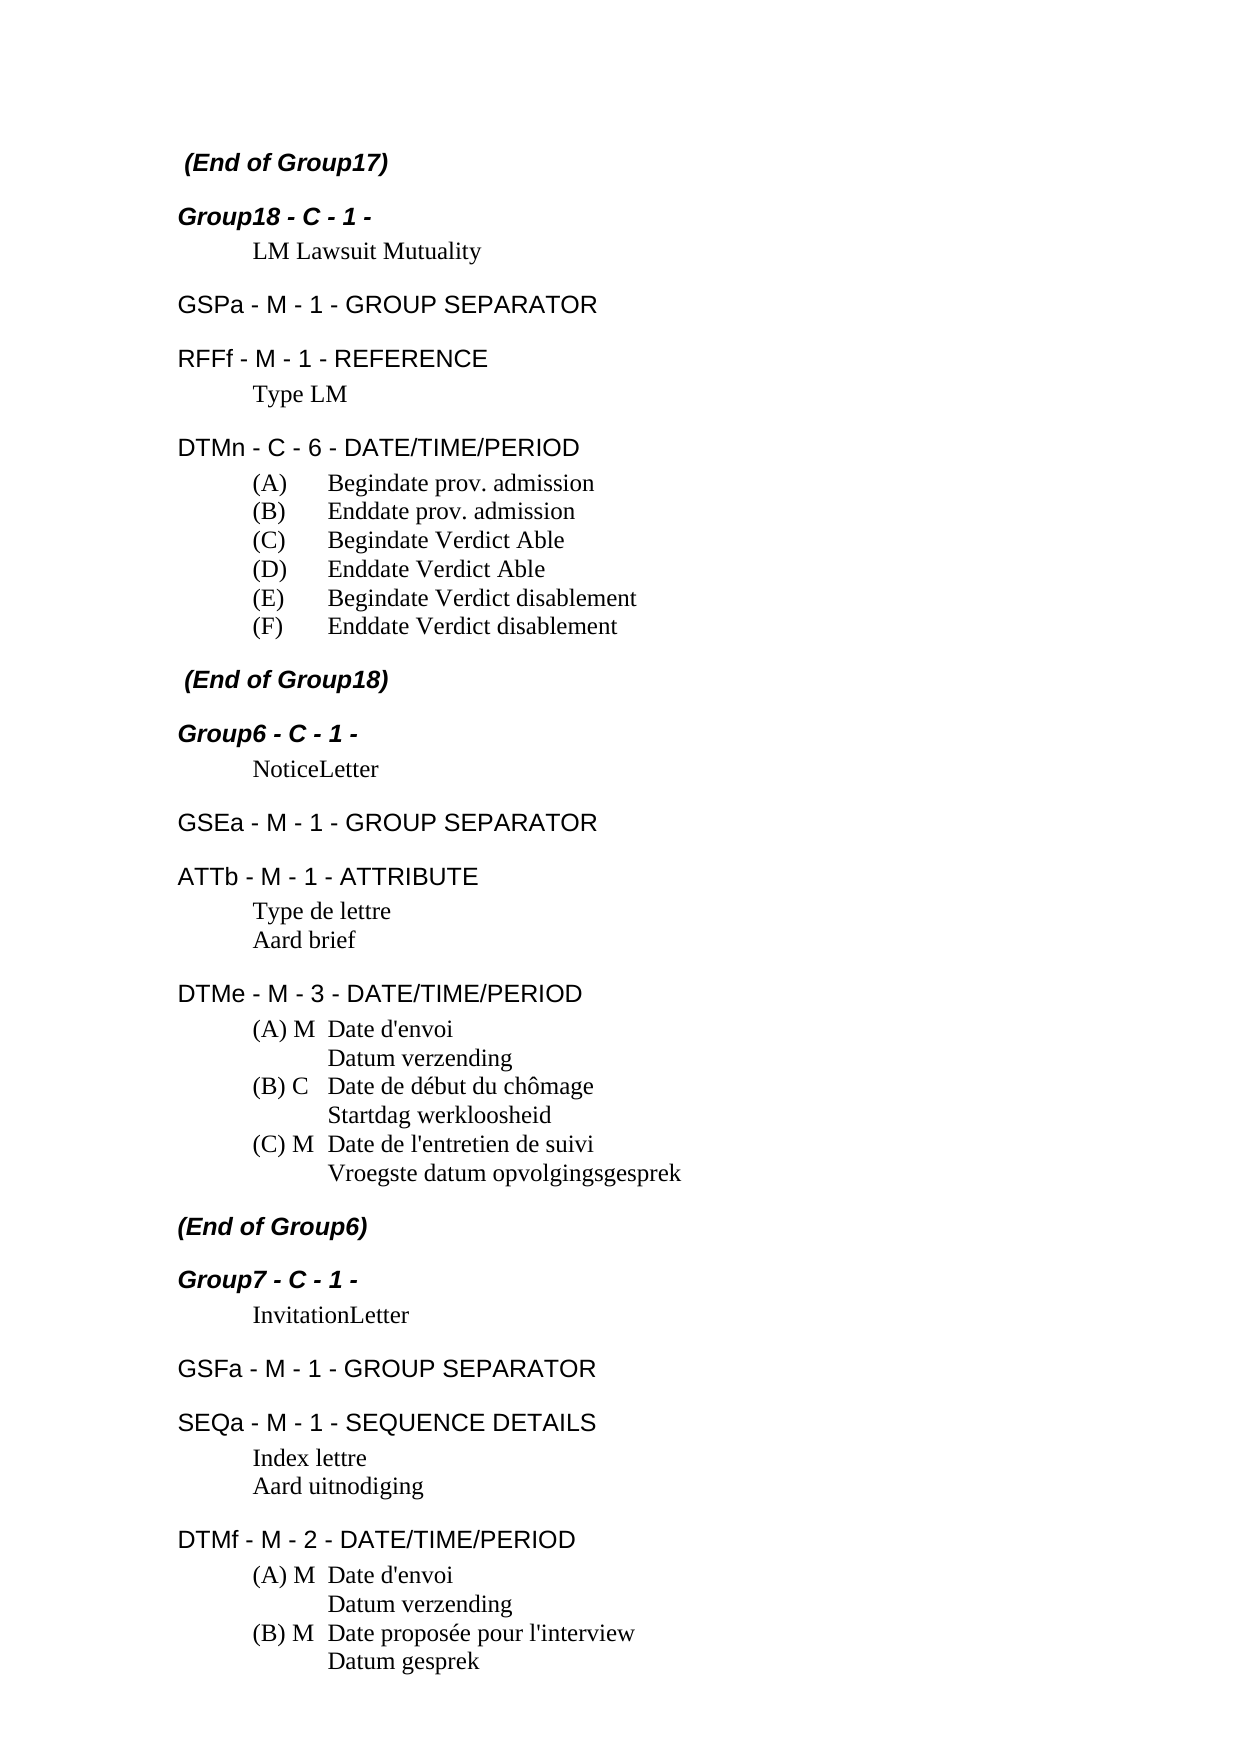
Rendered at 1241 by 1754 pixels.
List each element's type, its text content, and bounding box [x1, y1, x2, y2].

subtitle (End of Group17) [177, 148, 1063, 176]
subtitle GSPa - M - 1 - GROUP SEPARATOR [177, 290, 1063, 319]
text Datum verzending [177, 1043, 1063, 1071]
subtitle GSEa - M - 1 - GROUP SEPARATOR [177, 808, 1063, 836]
subtitle (End of Group6) [177, 1211, 1063, 1240]
subtitle GSFa - M - 1 - GROUP SEPARATOR [177, 1354, 1063, 1383]
text Datum verzending [177, 1589, 1063, 1618]
text (C) M Date de l'entretien de suivi [177, 1129, 1063, 1158]
subtitle Group18 - C - 1 - [177, 201, 1063, 230]
text (B) M Date proposée pour l'interview [177, 1618, 1063, 1646]
text (B) C Date de début du chômage [177, 1071, 1063, 1100]
text Aard uitnodiging [177, 1471, 1063, 1500]
subtitle Group6 - C - 1 - [177, 719, 1063, 748]
subtitle DTMe - M - 3 - DATE/TIME/PERIOD [177, 979, 1063, 1008]
text Index lettre [177, 1443, 1063, 1471]
text (A) M Date d'envoi [177, 1014, 1063, 1043]
text Aard brief [177, 925, 1063, 954]
text LM Lawsuit Mutuality [177, 236, 1063, 265]
text (B) Enddate prov. admission [177, 496, 1063, 525]
text (C) Begindate Verdict Able [177, 525, 1063, 554]
text InvitationLetter [177, 1300, 1063, 1329]
subtitle (End of Group18) [177, 665, 1063, 694]
subtitle DTMf - M - 2 - DATE/TIME/PERIOD [177, 1525, 1063, 1554]
text (D) Enddate Verdict Able [177, 554, 1063, 583]
subtitle ATTb - M - 1 - ATTRIBUTE [177, 861, 1063, 890]
text (A) Begindate prov. admission [177, 468, 1063, 496]
text Startdag werkloosheid [177, 1100, 1063, 1129]
text Type de lettre [177, 896, 1063, 925]
subtitle Group7 - C - 1 - [177, 1265, 1063, 1294]
text (F) Enddate Verdict disablement [177, 611, 1063, 640]
subtitle RFFf - M - 1 - REFERENCE [177, 344, 1063, 373]
text Type LM [177, 379, 1063, 408]
text (A) M Date d'envoi [177, 1560, 1063, 1589]
text Vroegste datum opvolgingsgesprek [177, 1158, 1063, 1186]
subtitle DTMn - C - 6 - DATE/TIME/PERIOD [177, 433, 1063, 461]
text Datum gesprek [177, 1646, 1063, 1675]
subtitle SEQa - M - 1 - SEQUENCE DETAILS [177, 1408, 1063, 1436]
text (E) Begindate Verdict disablement [177, 583, 1063, 611]
text NoticeLetter [177, 754, 1063, 783]
